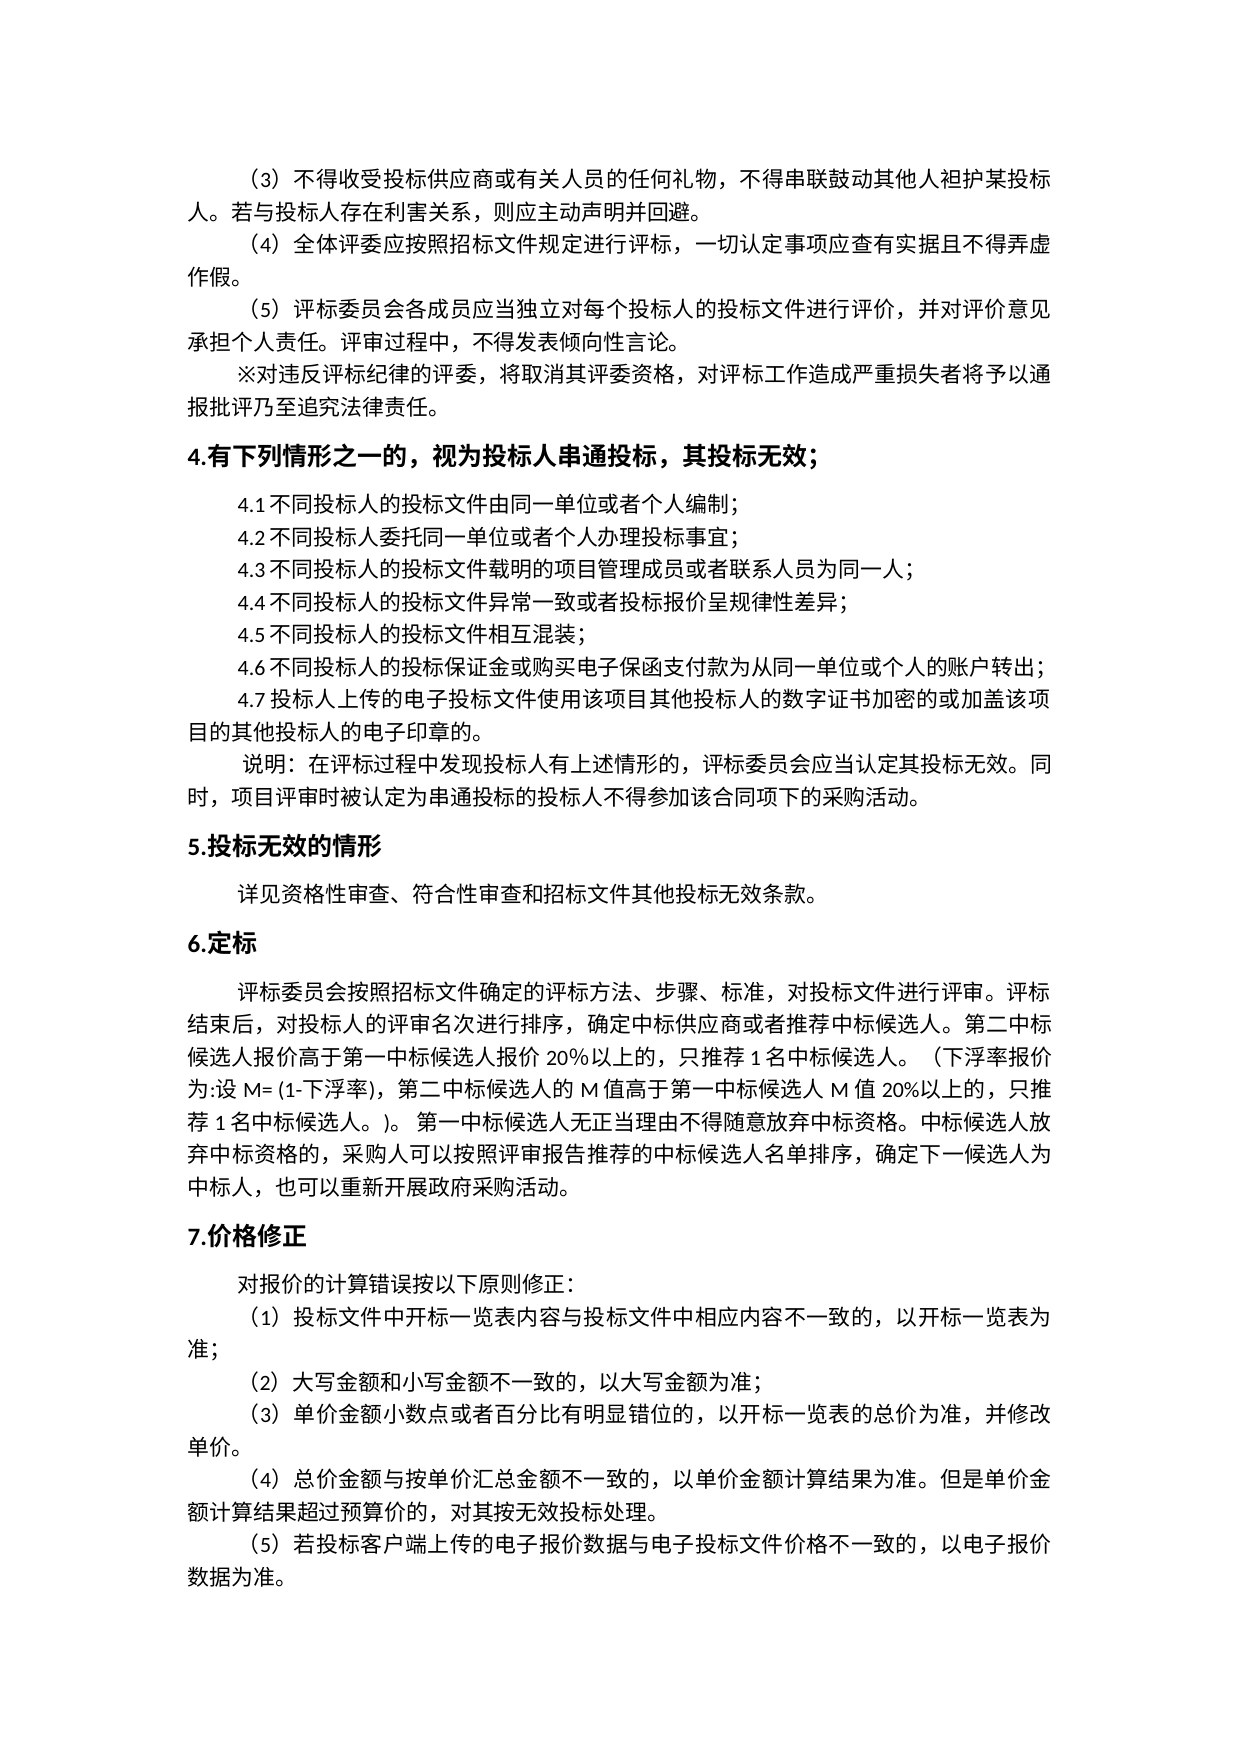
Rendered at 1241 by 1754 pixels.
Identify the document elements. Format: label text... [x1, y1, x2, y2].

text 4.有下列情形之一的，视为投标人串通投标，其投标无效； [187, 422, 1053, 487]
text （4）总价金额与按单价汇总金额不一致的，以单价金额计算结果为准。但是单价金额计算结果超过预算价的，对其按无效投标处理。 [187, 1462, 1053, 1527]
text 4.5不同投标人的投标文件相互混装； [187, 617, 1053, 649]
text 5.投标无效的情形 [187, 812, 1053, 877]
text （3）不得收受投标供应商或有关人员的任何礼物，不得串联鼓动其他人袒护某投标人。若与投标人存在利害关系，则应主动声明并回避。 [187, 162, 1053, 227]
text 4.4不同投标人的投标文件异常一致或者投标报价呈规律性差异； [187, 584, 1053, 617]
text 4.3不同投标人的投标文件载明的项目管理成员或者联系人员为同一人； [187, 552, 1053, 584]
text 4.6不同投标人的投标保证金或购买电子保函支付款为从同一单位或个人的账户转出； [187, 649, 1053, 682]
text 4.2不同投标人委托同一单位或者个人办理投标事宜； [187, 519, 1053, 552]
text 4.7投标人上传的电子投标文件使用该项目其他投标人的数字证书加密的或加盖该项目的其他投标人的电子印章的。 [187, 682, 1053, 747]
text ※对违反评标纪律的评委，将取消其评委资格，对评标工作造成严重损失者将予以通报批评乃至追究法律责任。 [187, 357, 1053, 422]
text （1）投标文件中开标一览表内容与投标文件中相应内容不一致的，以开标一览表为准； [187, 1299, 1053, 1364]
text （5）评标委员会各成员应当独立对每个投标人的投标文件进行评价，并对评价意见承担个人责任。评审过程中，不得发表倾向性言论。 [187, 292, 1053, 357]
text （4）全体评委应按照招标文件规定进行评标，一切认定事项应查有实据且不得弄虚作假。 [187, 227, 1053, 292]
text 评标委员会按照招标文件确定的评标方法、步骤、标准，对投标文件进行评审。评标结束后，对投标人的评审名次进行排序，确定中标供应商或者推荐中标候选人。第二中标候选人报价高于第一中标候选人报价20％以上的，只推荐1名中标候选人。（下浮率报价为:设 M= (1-下浮率)，第二中标候选人的 M值高于第一中标候选人 M 值 20%以上的，只推荐 1名中标候选人。)。 第一中标候选人无正当理由不得随意放弃中标资格。中标候选人放弃中标资格的，采购人可以按照评审报告推荐的中标候选人名单排序，确定下一候选人为中标人，也可以重新开展政府采购活动。 [187, 974, 1053, 1202]
text 说明：在评标过程中发现投标人有上述情形的，评标委员会应当认定其投标无效。同时，项目评审时被认定为串通投标的投标人不得参加该合同项下的采购活动。 [187, 747, 1053, 812]
text （5）若投标客户端上传的电子报价数据与电子投标文件价格不一致的，以电子报价数据为准。 [187, 1527, 1053, 1592]
text 4.1不同投标人的投标文件由同一单位或者个人编制； [187, 487, 1053, 519]
text 7.价格修正 [187, 1202, 1053, 1267]
text 6.定标 [187, 909, 1053, 974]
text （3）单价金额小数点或者百分比有明显错位的，以开标一览表的总价为准，并修改单价。 [187, 1397, 1053, 1462]
text （2）大写金额和小写金额不一致的，以大写金额为准； [187, 1364, 1053, 1397]
text 对报价的计算错误按以下原则修正： [187, 1267, 1053, 1299]
text 详见资格性审查、符合性审查和招标文件其他投标无效条款。 [187, 877, 1053, 909]
